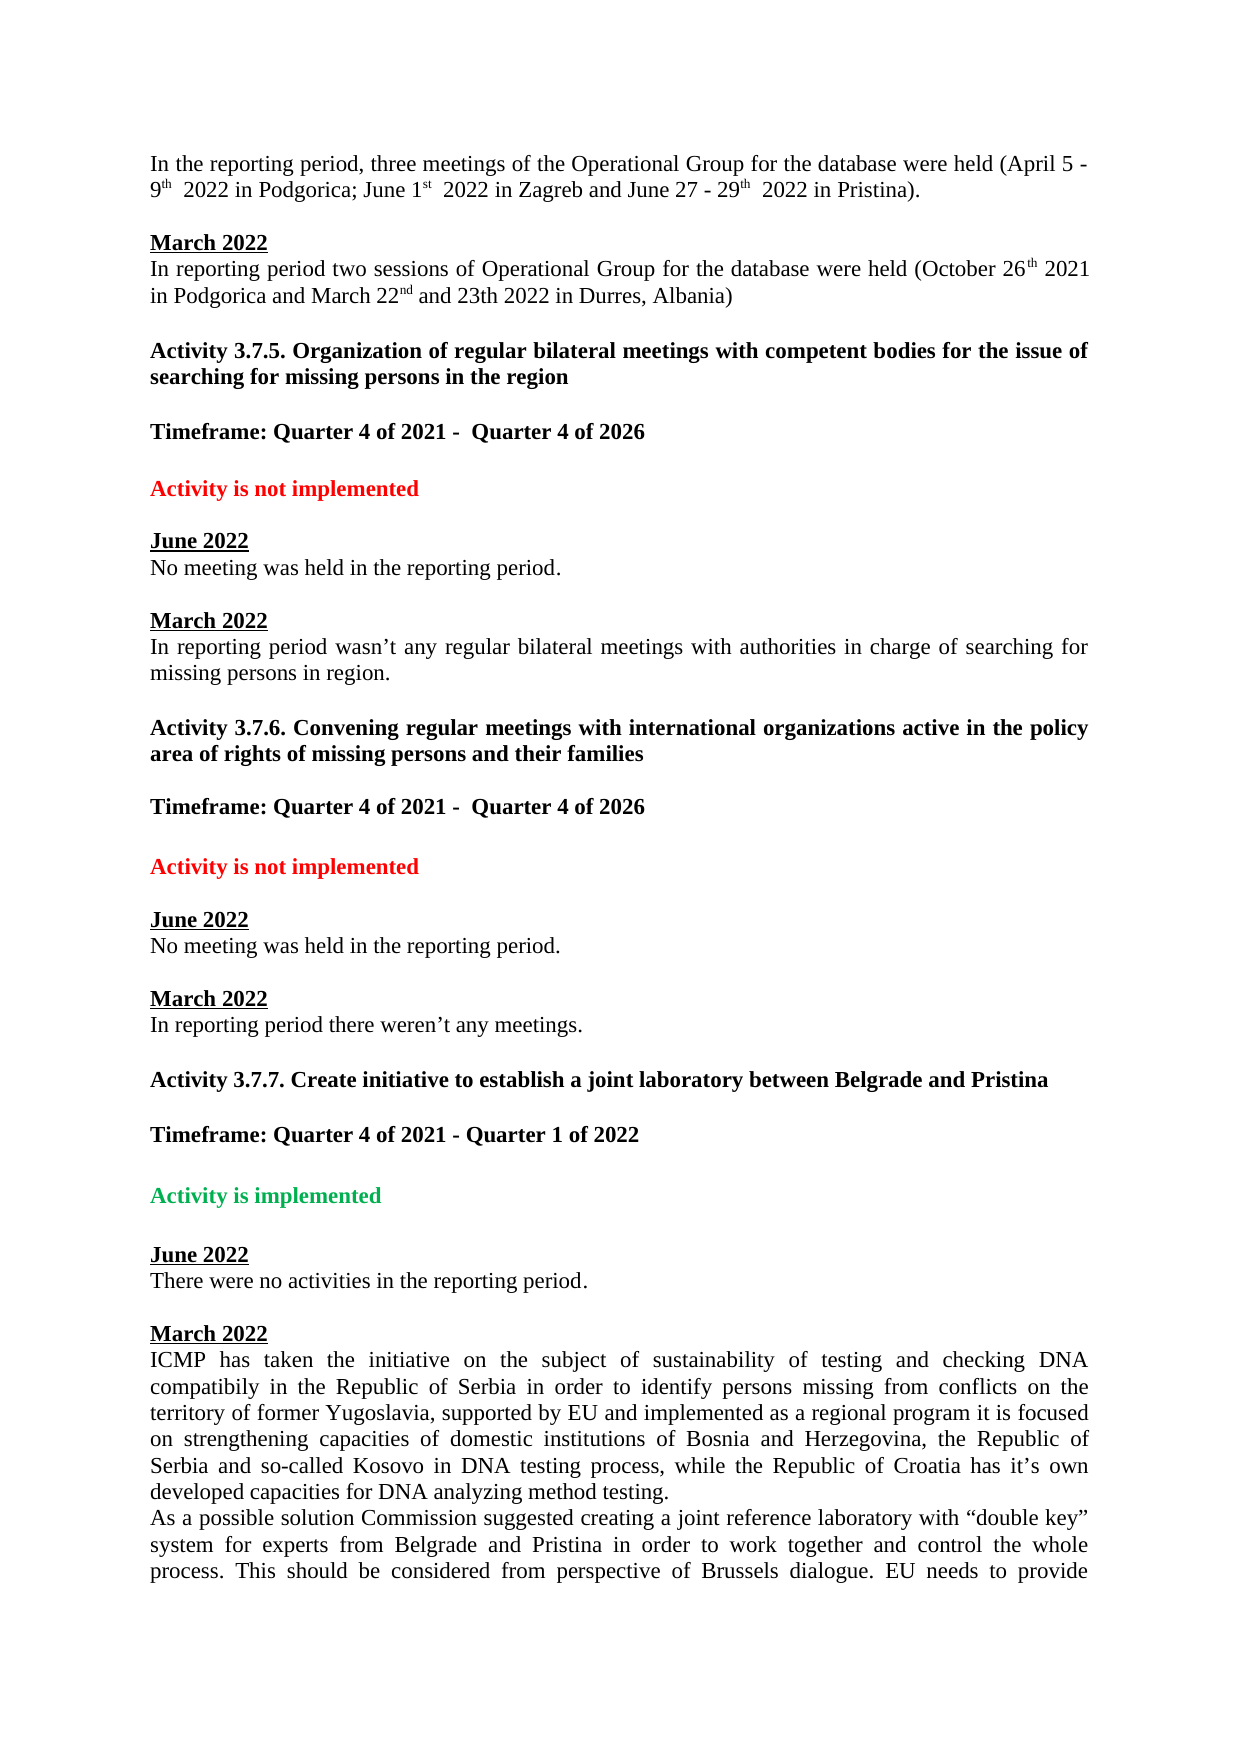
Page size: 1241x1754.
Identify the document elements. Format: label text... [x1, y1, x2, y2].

subtitle Activity 3.7.7. Create initiative to establish a joint laboratory between Belgrade and Pristina [150, 1066, 1090, 1093]
text Activity is not implemented [150, 853, 1090, 879]
text June 2022 [150, 528, 1090, 554]
text No meeting was held in the reporting period. [150, 554, 1090, 580]
text March 2022 [150, 1320, 1090, 1346]
text In the reporting period, three meetings of the Operational Group for the database were held (April 5 - 9th 2022 in Podgorica; June 1st 2022 in Zagreb and June 27 - 29th 2022 in Pristina). [150, 150, 1090, 203]
text June 2022 [150, 906, 1090, 932]
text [150, 1504, 1090, 1583]
subtitle Activity 3.7.5. Organization of regular bilateral meetings with competent bodies for the issue of searching for missing persons in the region [150, 337, 1090, 389]
subtitle Activity 3.7.6. Convening regular meetings with international organizations active in the policy area of rights of missing persons and their families [150, 714, 1090, 766]
text In reporting period there weren’t any meetings. [150, 1011, 1090, 1038]
text March 2022 [150, 607, 1090, 633]
text Timeframe: Quarter 4 of 2021 - Quarter 1 of 2022 [150, 1122, 1090, 1148]
text No meeting was held in the reporting period. [150, 932, 1090, 959]
text March 2022 [150, 985, 1090, 1011]
text In reporting period two sessions of Operational Group for the database were held (October 26th 2021 in Podgorica and March 22nd and 23th 2022 in Durres, Albania) [150, 255, 1090, 308]
text June 2022 [150, 1241, 1090, 1267]
text There were no activities in the reporting period. [150, 1267, 1090, 1294]
text Timeframe: Quarter 4 of 2021 - Quarter 4 of 2026 [150, 418, 1090, 445]
text Activity is implemented [150, 1182, 1090, 1208]
text Activity is not implemented [150, 475, 1090, 501]
text Timeframe: Quarter 4 of 2021 - Quarter 4 of 2026 [150, 793, 1090, 819]
text ICMP has taken the initiative on the subject of sustainability of testing and checking DNA compatibily in the Republic of Serbia in order to identify persons missing from conflicts on the territory of former Yugoslavia, supported by EU and implemented as a regional program it is focused on strengthening capacities of domestic institutions of Bosnia and Herzegovina, the Republic of Serbia and so-called Kosovo in DNA testing process, while the Republic of Croatia has it’s own developed capacities for DNA analyzing method testing. [150, 1346, 1090, 1504]
text March 2022 [150, 229, 1090, 255]
text In reporting period wasn’t any regular bilateral meetings with authorities in charge of searching for missing persons in region. [150, 633, 1090, 686]
